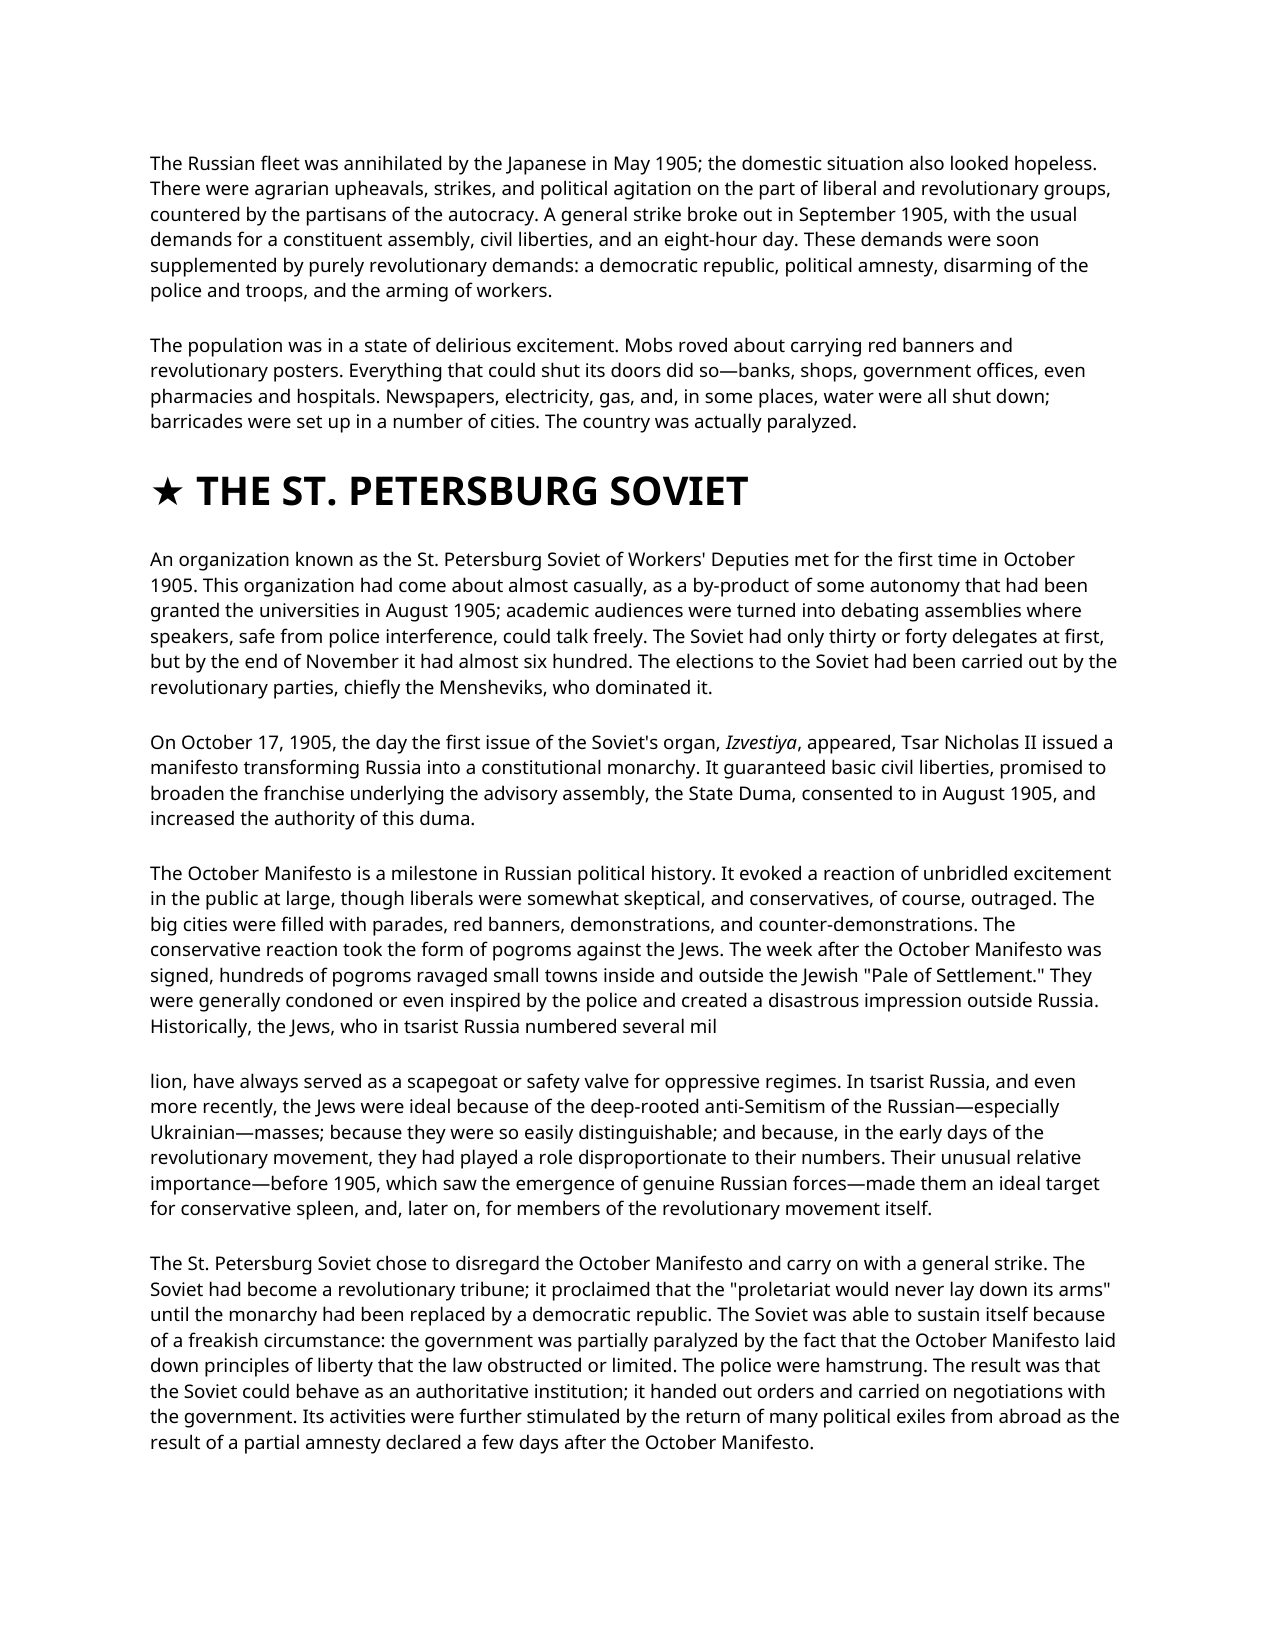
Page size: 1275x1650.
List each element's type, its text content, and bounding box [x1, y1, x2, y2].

text The Russian fleet was annihilated by the Japanese in May 1905; the domestic situation also looked hopeless. There were agrarian upheavals, strikes, and political agitation on the part of liberal and revolutionary groups, countered by the partisans of the autocracy. A general strike broke out in September 1905, with the usual demands for a constituent assembly, civil liberties, and an eight-hour day. These demands were soon supplemented by purely revolutionary demands: a democratic republic, political amnesty, disarming of the police and troops, and the arming of workers. [150, 150, 1125, 303]
text An organization known as the St. Petersburg Soviet of Workers' Deputies met for the first time in October 1905. This organization had come about almost casually, as a by-product of some autonomy that had been granted the universities in August 1905; academic audiences were turned into debating assemblies where speakers, safe from police interference, could talk freely. The Soviet had only thirty or forty delegates at first, but by the end of November it had almost six hundred. The elections to the Soviet had been carried out by the revolutionary parties, chiefly the Mensheviks, who dominated it. [150, 547, 1125, 700]
text On October 17, 1905, the day the first issue of the Soviet's organ, Izvestiya, appeared, Tsar Nicholas II issued a manifesto transforming Russia into a constitutional monarchy. It guaranteed basic civil liberties, promised to broaden the franchise underlying the advisory assembly, the State Duma, consented to in August 1905, and increased the authority of this duma. [150, 729, 1125, 831]
text The St. Petersburg Soviet chose to disregard the October Manifesto and carry on with a general strike. The Soviet had become a revolutionary tribune; it proclaimed that the "proletariat would never lay down its arms" until the monarchy had been replaced by a democratic republic. The Soviet was able to sustain itself because of a freakish circumstance: the government was partially paralyzed by the fact that the October Manifesto laid down principles of liberty that the law obstructed or limited. The police were hamstrung. The result was that the Soviet could behave as an authoritative institution; it handed out orders and carried on negotiations with the government. Its activities were further stimulated by the return of many political exiles from abroad as the result of a partial amnesty declared a few days after the October Manifesto. [150, 1250, 1125, 1454]
text lion, have always served as a scapegoat or safety valve for oppressive regimes. In tsarist Russia, and even more recently, the Jews were ideal because of the deep-rooted anti-Semitism of the Russian—especially Ukrainian—masses; because they were so easily distinguishable; and because, in the early days of the revolutionary movement, they had played a role disproportionate to their numbers. Their unusual relative importance—before 1905, which saw the emergence of genuine Russian forces—made them an ideal target for conservative spleen, and, later on, for members of the revolutionary movement itself. [150, 1068, 1125, 1221]
text ★ THE ST. PETERSBURG SOVIET [150, 463, 1125, 517]
text The October Manifesto is a milestone in Russian political history. It evoked a reaction of unbridled excitement in the public at large, though liberals were somewhat skeptical, and conservatives, of course, outraged. The big cities were filled with parades, red banners, demonstrations, and counter-demonstrations. The conservative reaction took the form of pogroms against the Jews. The week after the October Manifesto was signed, hundreds of pogroms ravaged small towns inside and outside the Jewish "Pale of Settlement." They were generally condoned or even inspired by the police and created a disastrous impression outside Russia. Historically, the Jews, who in tsarist Russia numbered several mil [150, 860, 1125, 1039]
text The population was in a state of delirious excitement. Mobs roved about carrying red banners and revolutionary posters. Everything that could shut its doors did so—banks, shops, government offices, even pharmacies and hospitals. Newspapers, electricity, gas, and, in some places, water were all shut down; barricades were set up in a number of cities. The country was actually paralyzed. [150, 332, 1125, 434]
